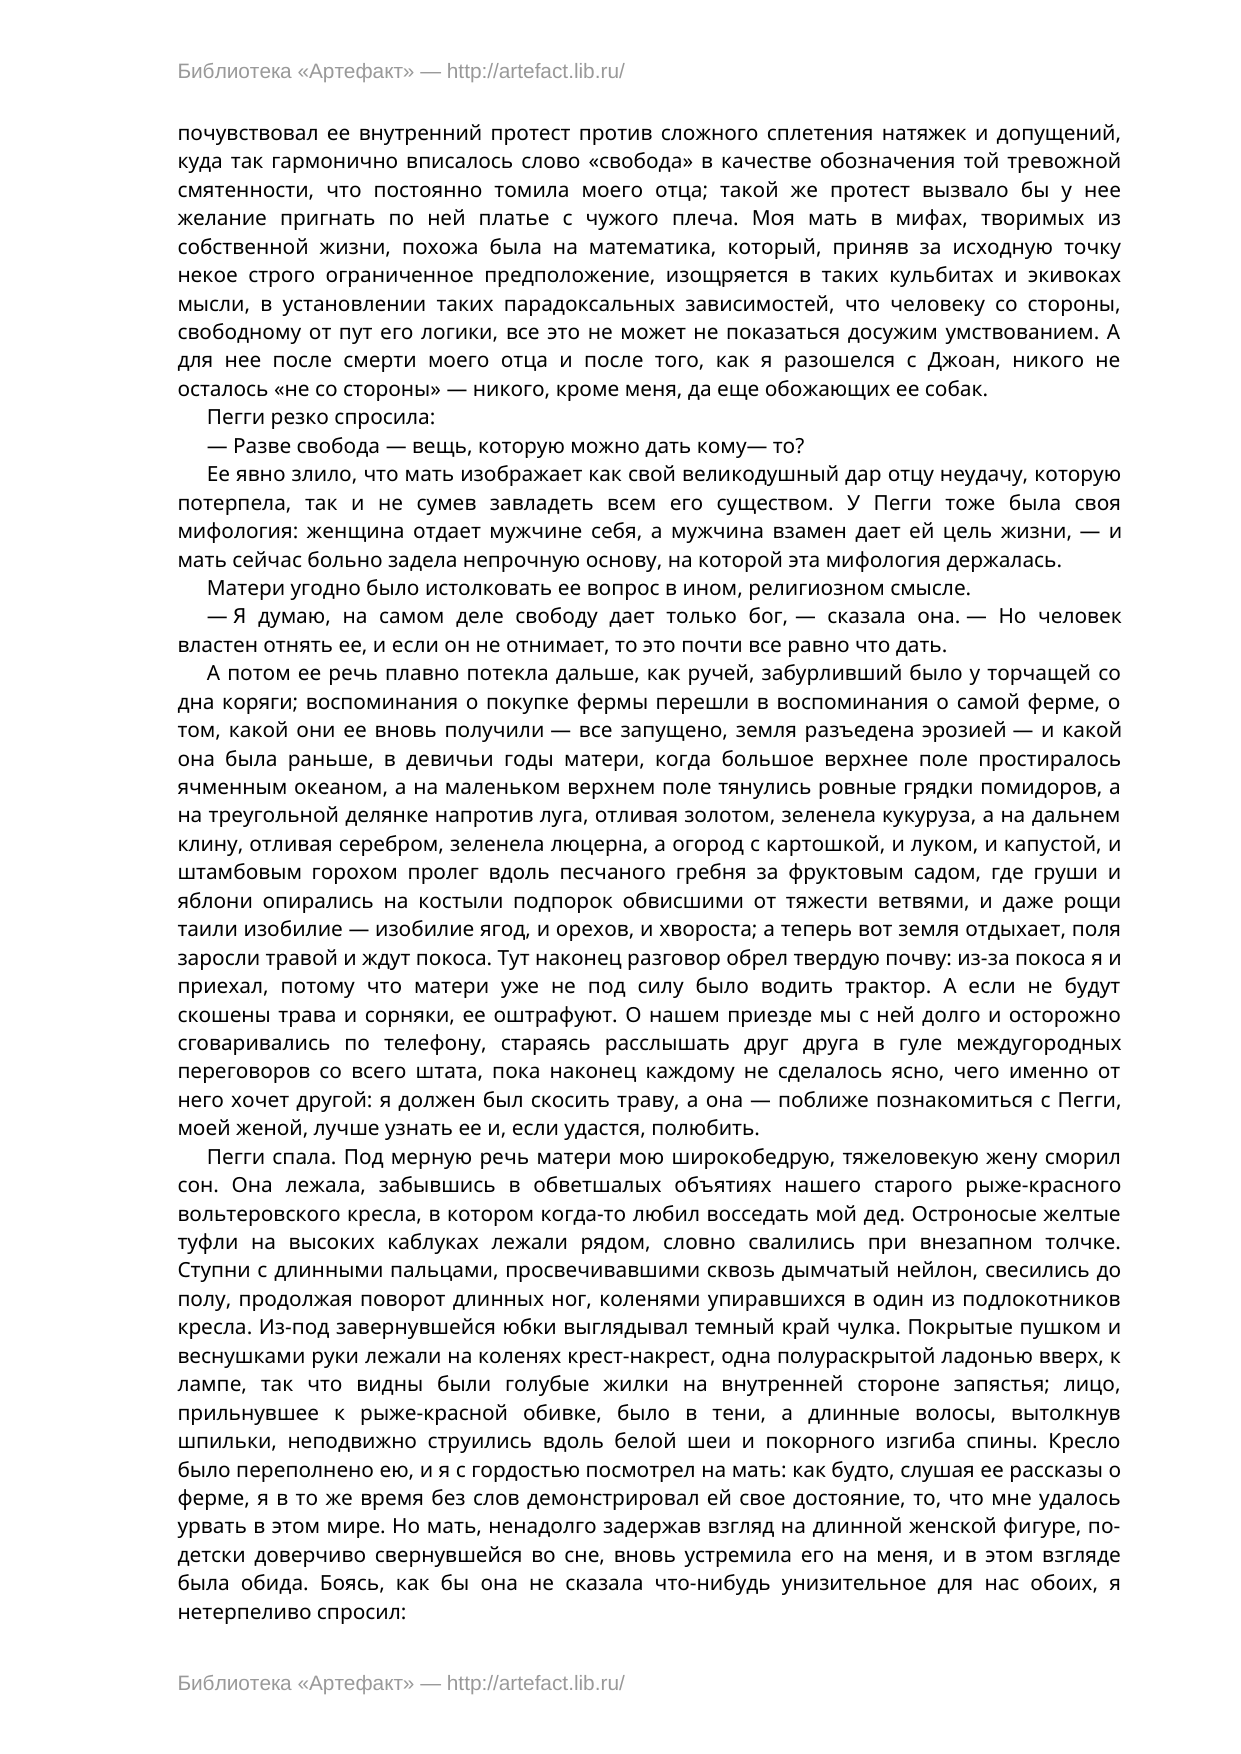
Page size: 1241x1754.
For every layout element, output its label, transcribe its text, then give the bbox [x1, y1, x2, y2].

text Пегги резко спросила: [177, 402, 1122, 431]
text А потом ее речь плавно потекла дальше, как ручей, забурливший было у торчащей со дна коряги; воспоминания о покупке фермы перешли в воспоминания о самой ферме, о том, какой они ее вновь получили — все запущено, земля разъедена эрозией — и какой она была раньше, в девичьи годы матери, когда большое верхнее поле простиралось ячменным океаном, а на маленьком верхнем поле тянулись ровные грядки помидоров, а на треугольной делянке напротив луга, отливая золотом, зеленела кукуруза, а на дальнем клину, отливая серебром, зеленела люцерна, а огород с картошкой, и луком, и капустой, и штамбовым горохом пролег вдоль песчаного гребня за фруктовым садом, где груши и яблони опирались на костыли подпорок обвисшими от тяжести ветвями, и даже рощи таили изобилие — изобилие ягод, и орехов, и хвороста; а теперь вот земля отдыхает, поля заросли травой и ждут покоса. Тут наконец разговор обрел твердую почву: из-за покоса я и приехал, потому что матери уже не под силу было водить трактор. А если не будут скошены трава и сорняки, ее оштрафуют. О нашем приезде мы с ней долго и осторожно сговаривались по телефону, стараясь расслышать друг друга в гуле междугородных переговоров со всего штата, пока наконец каждому не сделалось ясно, чего именно от него хочет другой: я должен был скосить траву, а она — поближе познакомиться с Пегги, моей женой, лучше узнать ее и, если удастся, полюбить. [177, 658, 1122, 1142]
text Матери угодно было истолковать ее вопрос в ином, религиозном смысле. [177, 573, 1122, 602]
text Пегги спала. Под мерную речь матери мою широкобедрую, тяжеловекую жену сморил сон. Она лежала, забывшись в обветшалых объятиях нашего старого рыже-красного вольтеровского кресла, в котором когда-то любил восседать мой дед. Остроносые желтые туфли на высоких каблуках лежали рядом, словно свалились при внезапном толчке. Ступни с длинными пальцами, просвечивавшими сквозь дымчатый нейлон, свесились до полу, продолжая поворот длинных ног, коленями упиравшихся в один из подлокотников кресла. Из-под завернувшейся юбки выглядывал темный край чулка. Покрытые пушком и веснушками руки лежали на коленях крест-накрест, одна полураскрытой ладонью вверх, к лампе, так что видны были голубые жилки на внутренней стороне запястья; лицо, прильнувшее к рыже-красной обивке, было в тени, а длинные волосы, вытолкнув шпильки, неподвижно струились вдоль белой шеи и покорного изгиба спины. Кресло было переполнено ею, и я с гордостью посмотрел на мать: как будто, слушая ее рассказы о ферме, я в то же время без слов демонстрировал ей свое достояние, то, что мне удалось урвать в этом мире. Но мать, ненадолго задержав взгляд на длинной женской фигуре, по-детски доверчиво свернувшейся во сне, вновь устремила его на меня, и в этом взгляде была обида. Боясь, как бы она не сказала что-нибудь унизительное для нас обоих, я нетерпеливо спросил: [177, 1142, 1122, 1625]
text — Я думаю, на самом деле свободу дает только бог, — сказала она. — Но человек властен отнять ее, и если он не отнимает, то это почти все равно что дать. [177, 602, 1122, 658]
text — Разве свобода — вещь, которую можно дать кому— то? [177, 431, 1122, 459]
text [177, 118, 1122, 402]
text Ее явно злило, что мать изображает как свой великодушный дар отцу неудачу, которую потерпела, так и не сумев завладеть всем его существом. У Пегги тоже была своя мифология: женщина отдает мужчине себя, а мужчина взамен дает ей цель жизни, — и мать сейчас больно задела непрочную основу, на которой эта мифология держалась. [177, 459, 1122, 573]
